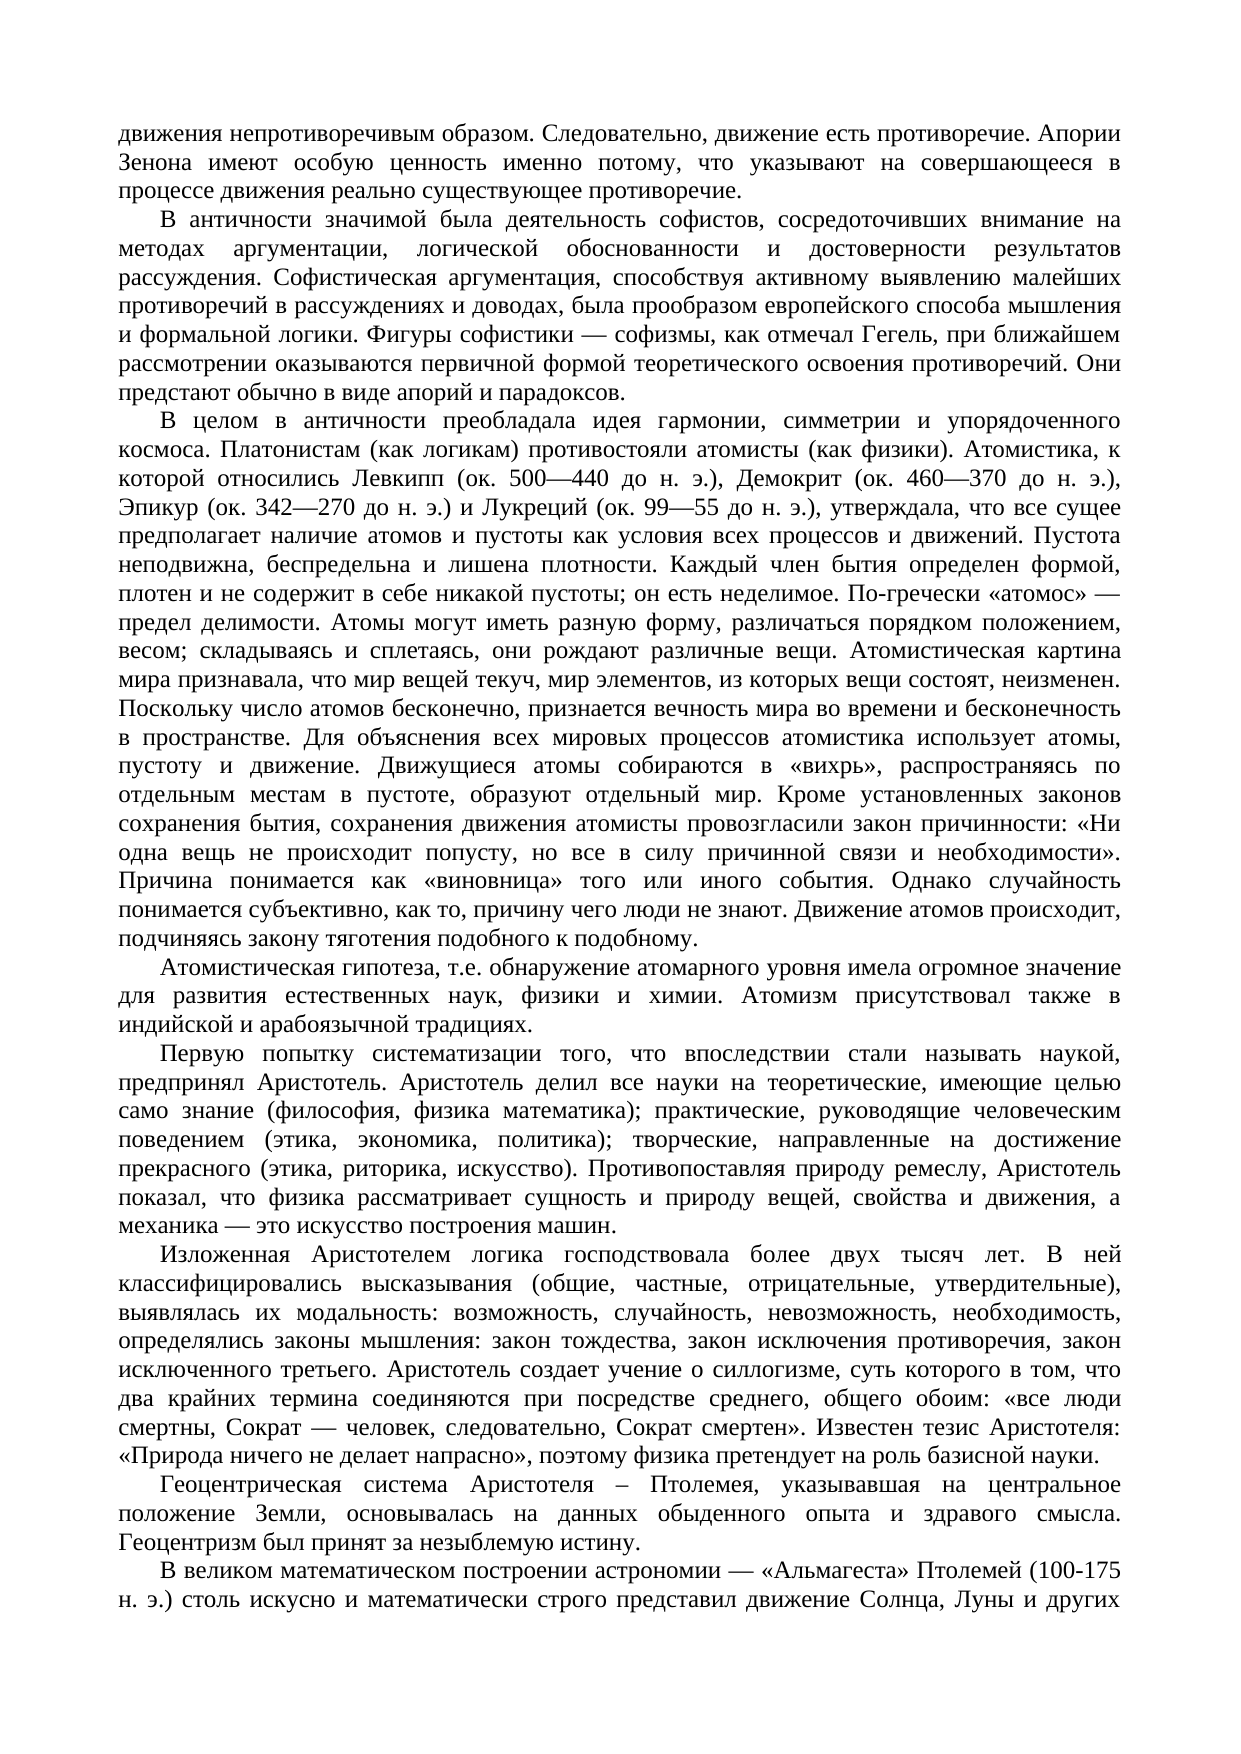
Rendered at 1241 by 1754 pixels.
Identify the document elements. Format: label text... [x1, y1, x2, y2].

text Геоцентрическая система Аристотеля – Птолемея, указывавшая на центральное положение Земли, основывалась на данных обыденного опыта и здравого смысла. Геоцентризм был принят за незыблемую истину. [118, 1469, 1122, 1556]
text Изложенная Аристотелем логика господствовала более двух тысяч лет. В ней классифицировались высказывания (общие, частные, отрицательные, утвердительные), выявлялась их модальность: возможность, случайность, невозможность, необходимость, определялись законы мышления: закон тождества, закон исключения противоречия, закон исключенного третьего. Аристотель создает учение о силлогизме, суть которого в том, что два крайних термина соединяются при посредстве среднего, общего обоим: «все люди смертны, Сократ — человек, следовательно, Сократ смертен». Известен тезис Аристотеля: «Природа ничего не делает напрасно», поэтому физика претендует на роль базисной науки. [118, 1239, 1122, 1469]
text В античности значимой была деятельность софистов, сосредоточивших внимание на методах аргументации, логической обоснованности и достоверности результатов рассуждения. Софистическая аргументация, способствуя активному выявлению малейших противоречий в рассуждениях и доводах, была прообразом европейского способа мышления и формальной логики. Фигуры софистики — софизмы, как отмечал Гегель, при ближайшем рассмотрении оказываются первичной формой теоретического освоения противоречий. Они предстают обычно в виде апорий и парадоксов. [118, 204, 1122, 406]
text В целом в античности преобладала идея гармонии, симметрии и упорядоченного космоса. Платонистам (как логикам) противостояли атомисты (как физики). Атомистика, к которой относились Левкипп (ок. 500—440 до н. э.), Демокрит (ок. 460—370 до н. э.), Эпикур (ок. 342—270 до н. э.) и Лукреций (ок. 99—55 до н. э.), утверждала, что все сущее предполагает наличие атомов и пустоты как условия всех процессов и движений. Пустота неподвижна, беспредельна и лишена плотности. Каждый член бытия определен формой, плотен и не содержит в себе никакой пустоты; он есть неделимое. По-гречески «атомос» — предел делимости. Атомы могут иметь разную форму, различаться порядком положением, весом; складываясь и сплетаясь, они рождают различные вещи. Атомистическая картина мира признавала, что мир вещей текуч, мир элементов, из которых вещи состоят, неизменен. Поскольку число атомов бесконечно, признается вечность мира во времени и бесконечность в пространстве. Для объяснения всех мировых процессов атомистика использует атомы, пустоту и движение. Движущиеся атомы собираются в «вихрь», распространяясь по отдельным местам в пустоте, образуют отдельный мир. Кроме установленных законов сохранения бытия, сохранения движения атомисты провозгласили закон причинности: «Ни одна вещь не происходит попусту, но все в силу причинной связи и необходимости». Причина понимается как «виновница» того или иного события. Однако случайность понимается субъективно, как то, причину чего люди не знают. Движение атомов происходит, подчиняясь закону тяготения подобного к подобному. [118, 406, 1122, 952]
text Первую попытку систематизации того, что впоследствии стали называть наукой, предпринял Аристотель. Аристотель делил все науки на теоретические, имеющие целью само знание (философия, физика математика); практические, руководящие человеческим поведением (этика, экономика, политика); творческие, направленные на достижение прекрасного (этика, риторика, искусство). Противопоставляя природу ремеслу, Аристотель показал, что физика рассматривает сущность и природу вещей, свойства и движения, а механика — это искусство построения машин. [118, 1038, 1122, 1239]
text Атомистическая гипотеза, т.е. обнаружение атомарного уровня имела огромное значение для развития естественных наук, физики и химии. Атомизм присутствовал также в индийской и арабоязычной традициях. [118, 952, 1122, 1038]
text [118, 118, 1122, 204]
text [118, 1556, 1122, 1613]
